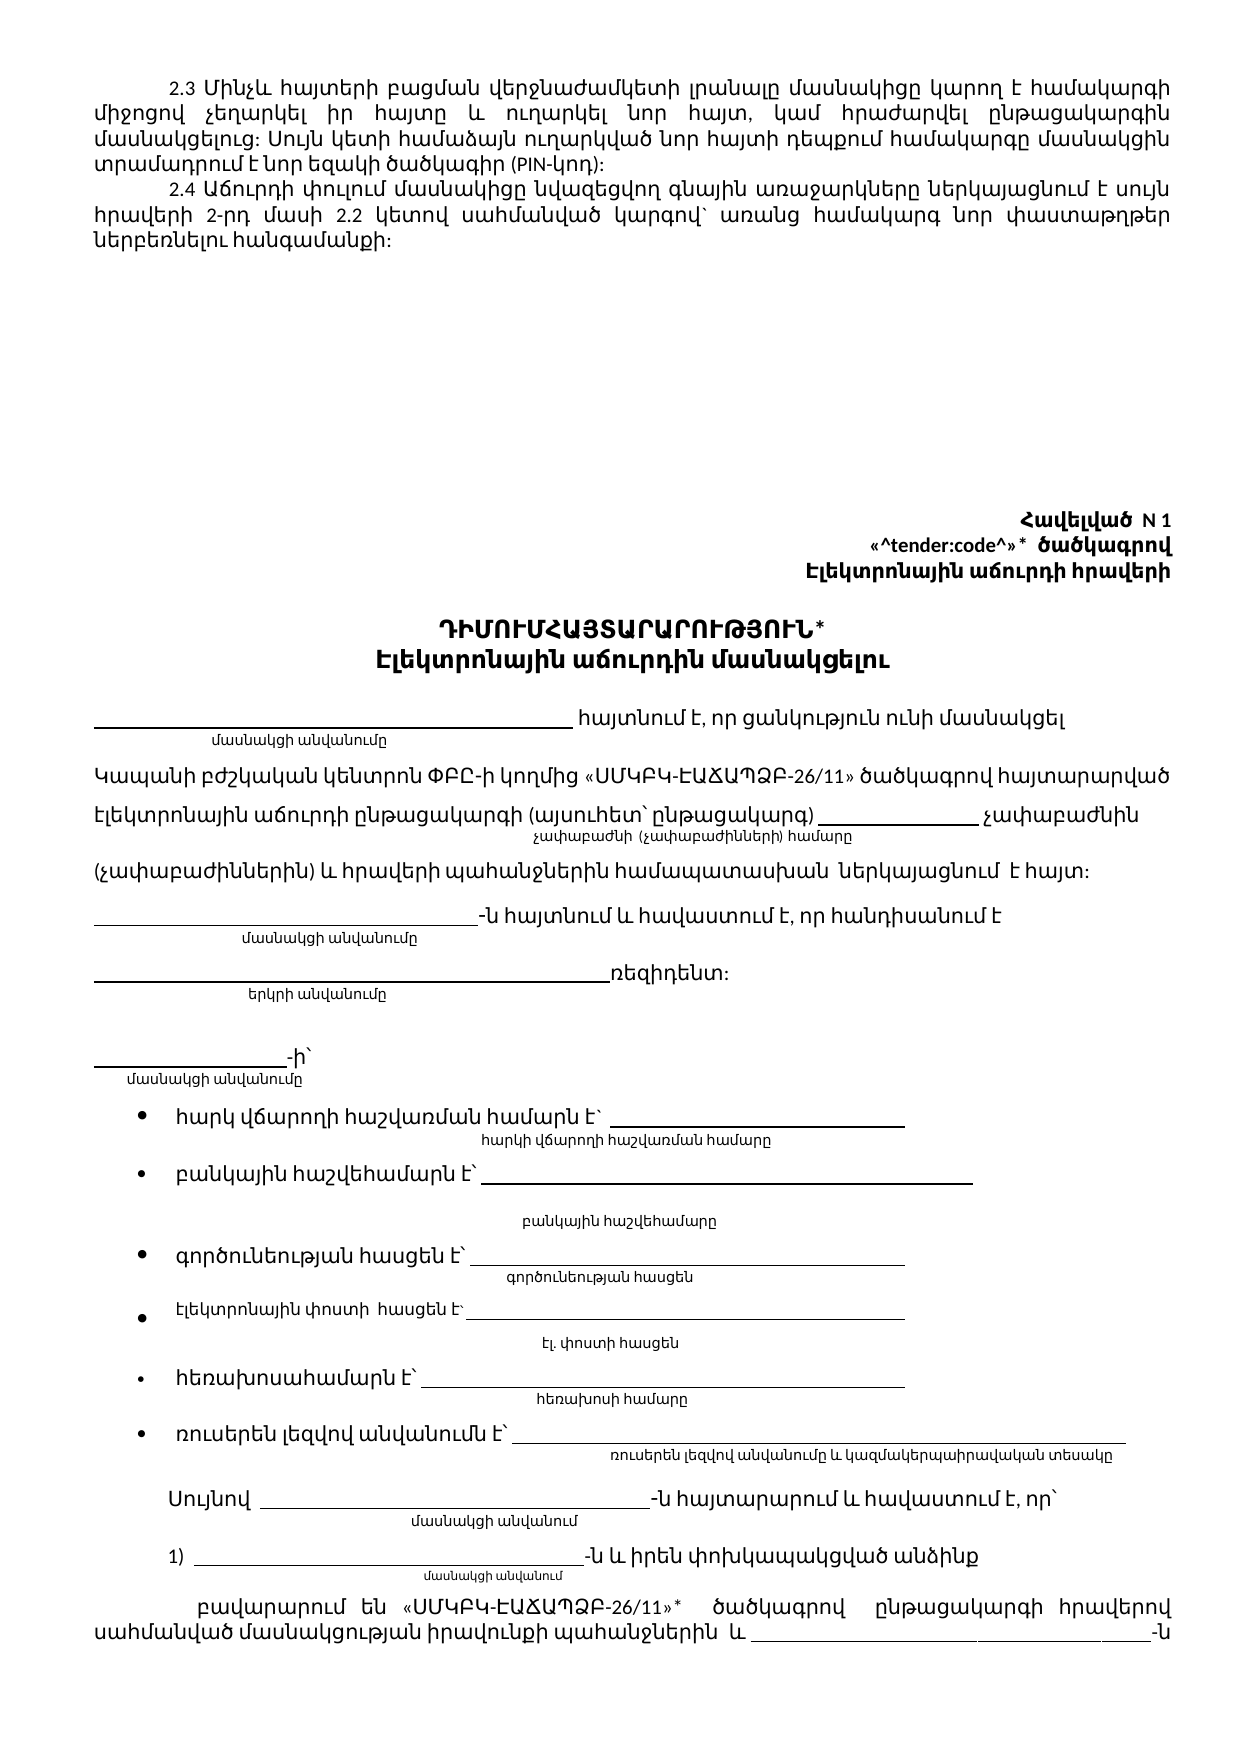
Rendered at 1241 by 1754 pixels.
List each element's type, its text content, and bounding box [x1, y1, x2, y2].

list հեռախոսահամարն է՝ [138, 1365, 1171, 1391]
text Էլեկտրոնային աճուրդի հրավերի [94, 558, 1171, 583]
text մասնակցի անվանումը [94, 1070, 1171, 1100]
text հայտնում է, որ ցանկություն ունի մասնակցել [94, 705, 1171, 731]
text -ն հայտնում և հավաստում է, որ հանդիսանում է [94, 899, 1171, 929]
text մասնակցի անվանումը [94, 929, 1171, 960]
text էլեկտրոնային աճուրդի ընթացակարգի (այսուհետ՝ ընթացակարգ) չափաբաժնին [94, 802, 1171, 827]
list էլեկտրոնային փոստի հասցեն է՝ [138, 1299, 1171, 1334]
text (չափաբաժիններին) և հրավերի պահանջներին համապատասխան ներկայացնում է հայտ: [94, 858, 1171, 883]
text հեռախոսի համարը [462, 1391, 1171, 1421]
text ԴԻՄՈՒՄՀԱՅՏԱՐԱՐՈՒԹՅՈՒՆ* [94, 614, 1171, 644]
subtitle Էլեկտրոնային աճուրդին մասնակցելու [94, 644, 1171, 675]
text մասնակցի անվանում [94, 1568, 1171, 1594]
text գործունեության հասցեն [94, 1268, 1171, 1299]
list գործունեության հասցեն է՝ [138, 1243, 1171, 1268]
text 2.3 Մինչև հայտերի բացման վերջնաժամկետի լրանալը մասնակիցը կարող է համակարգի միջոցով չեղարկել իր հայտը և ուղարկել նոր հայտ, կամ հրաժարվել ընթացակարգին մասնակցելուց: Սույն կետի համաձայն ուղարկված նոր հայտի դեպքում համակարգը մասնակցին տրամադրում է նոր եզակի ծածկագիր (PIN-կոդ): [94, 75, 1171, 177]
text հարկի վճարողի հաշվառման համարը [94, 1131, 1171, 1161]
text Հավելված N 1 [94, 507, 1171, 532]
list հարկ վճարողի հաշվառման համարն է` [138, 1100, 1171, 1131]
text Սույնով -ն հայտարարում և հավաստում է, որ՝ [94, 1482, 1171, 1513]
text 1) -ն և իրեն փոխկապակցված անձինք [94, 1543, 1171, 1568]
text երկրի անվանումը [94, 985, 1171, 1016]
text մասնակցի անվանում [94, 1513, 1171, 1543]
text ռեզիդենտ: [94, 960, 1171, 985]
text էլ. փոստի հասցեն [94, 1334, 1171, 1365]
list ռուսերեն լեզվով անվանումն է՝ [138, 1421, 1171, 1446]
text 2.4 Աճուրդի փուլում մասնակիցը նվազեցվող գնային առաջարկները ներկայացնում է սույն հրավերի 2-րդ մասի 2.2 կետով սահմանված կարգով` առանց համակարգ նոր փաստաթղթեր ներբեռնելու հանգամանքի: [94, 177, 1171, 253]
text բանկային հաշվեհամարը [94, 1212, 1171, 1243]
list բանկային հաշվեհամարն է՝ [138, 1161, 1171, 1212]
text մասնակցի անվանումը [94, 731, 1171, 761]
text -ի՝ [94, 1044, 1171, 1070]
text Կապանի բժշկական կենտրոն ՓԲԸ-ի կողմից «ՍՄԿԲԿ-ԷԱՃԱՊՁԲ-26/11» ծածկագրով հայտարարված [94, 761, 1171, 789]
text չափաբաժնի (չափաբաժինների) համարը [94, 827, 1171, 858]
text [94, 1594, 1171, 1645]
text «^tender:code^»* ծածկագրով [94, 532, 1171, 558]
text ռուսերեն լեզվով անվանումը և կազմակերպաիրավական տեսակը [536, 1446, 1171, 1477]
